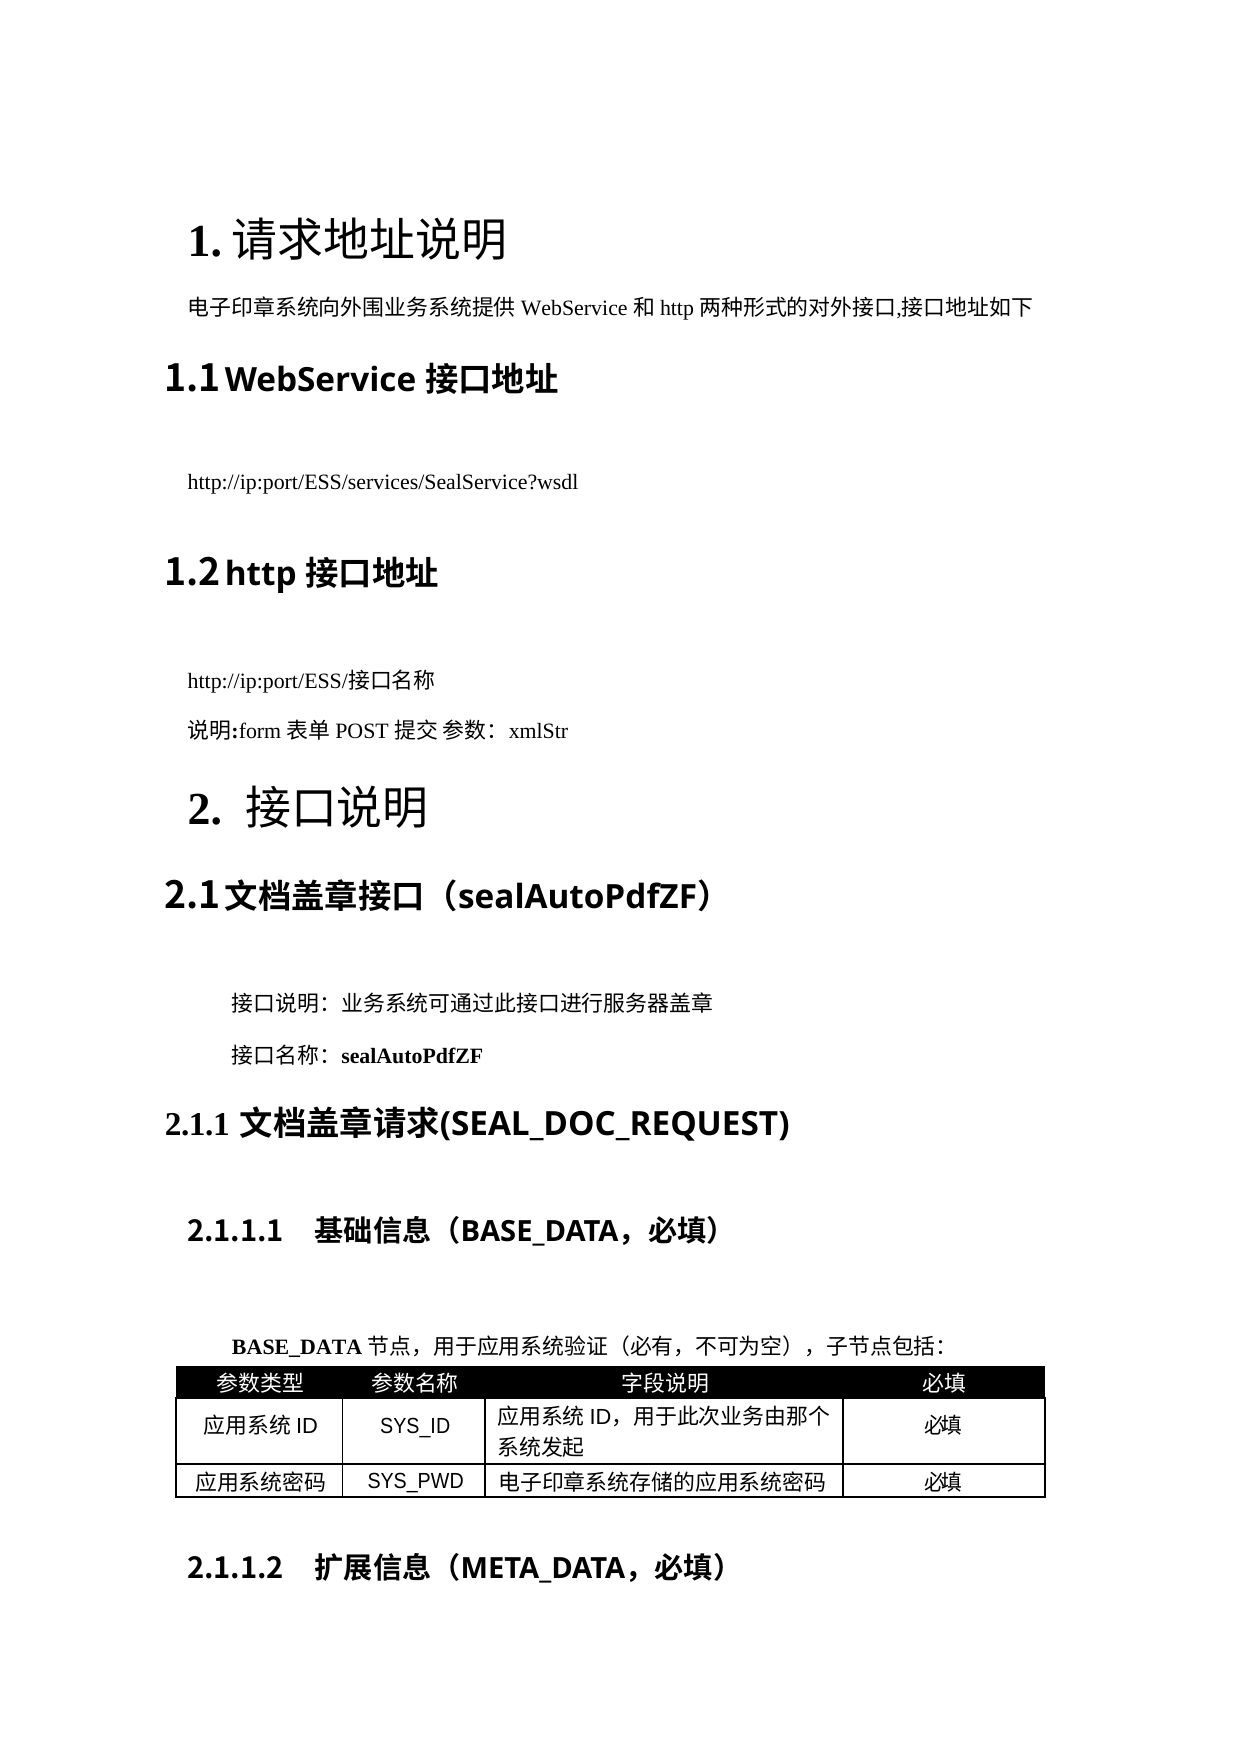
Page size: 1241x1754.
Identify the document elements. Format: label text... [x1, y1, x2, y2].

subtitle 请求地址说明 [187, 204, 1115, 270]
text BASE_DATA 节点，用于应用系统验证（必有，不可为空），子节点包括： [232, 1329, 1115, 1361]
subtitle 扩展信息（META_DATA，必填） [187, 1545, 1115, 1587]
subtitle 接口说明 [187, 771, 1115, 838]
table_cell 应用系统密码 [177, 1465, 342, 1496]
table_cell 必填 [844, 1465, 1044, 1496]
table_cell 应用系统 ID，用于此次业务由那个 系统发起 [486, 1399, 842, 1463]
text http://ip:port/ESS/services/SealService?wsdl [187, 469, 1115, 494]
table_cell 电子印章系统存储的应用系统密码 [486, 1465, 842, 1496]
table_cell 应用系统 ID [177, 1399, 342, 1463]
table_cell SYS_PWD [343, 1465, 484, 1496]
table_cell 必填 [844, 1399, 1044, 1463]
table_header 参数类型 [176, 1366, 342, 1397]
table_cell SYS_ID [343, 1399, 484, 1463]
table_header 字段说明 [485, 1366, 843, 1397]
table_header 参数名称 [342, 1366, 485, 1397]
subtitle WebService 接口地址 [164, 348, 1115, 402]
text 接口说明：业务系统可通过此接口进行服务器盖章 [232, 986, 825, 1017]
text http://ip:port/ESS/接口名称 [187, 663, 1115, 695]
subtitle 文档盖章接口（sealAutoPdfZF） [164, 865, 1115, 919]
subtitle http 接口地址 [164, 542, 1115, 596]
table_header 必填 [843, 1366, 1045, 1397]
subtitle 文档盖章请求(SEAL_DOC_REQUEST) [164, 1097, 1115, 1145]
text 说明:form 表单 POST 提交 参数：xmlStr [187, 713, 1115, 745]
subtitle 基础信息（BASE_DATA，必填） [187, 1208, 1115, 1250]
text 电子印章系统向外围业务系统提供 WebService 和 http 两种形式的对外接口,接口地址如下 [187, 289, 1115, 321]
text 接口名称：sealAutoPdfZF [232, 1038, 825, 1070]
